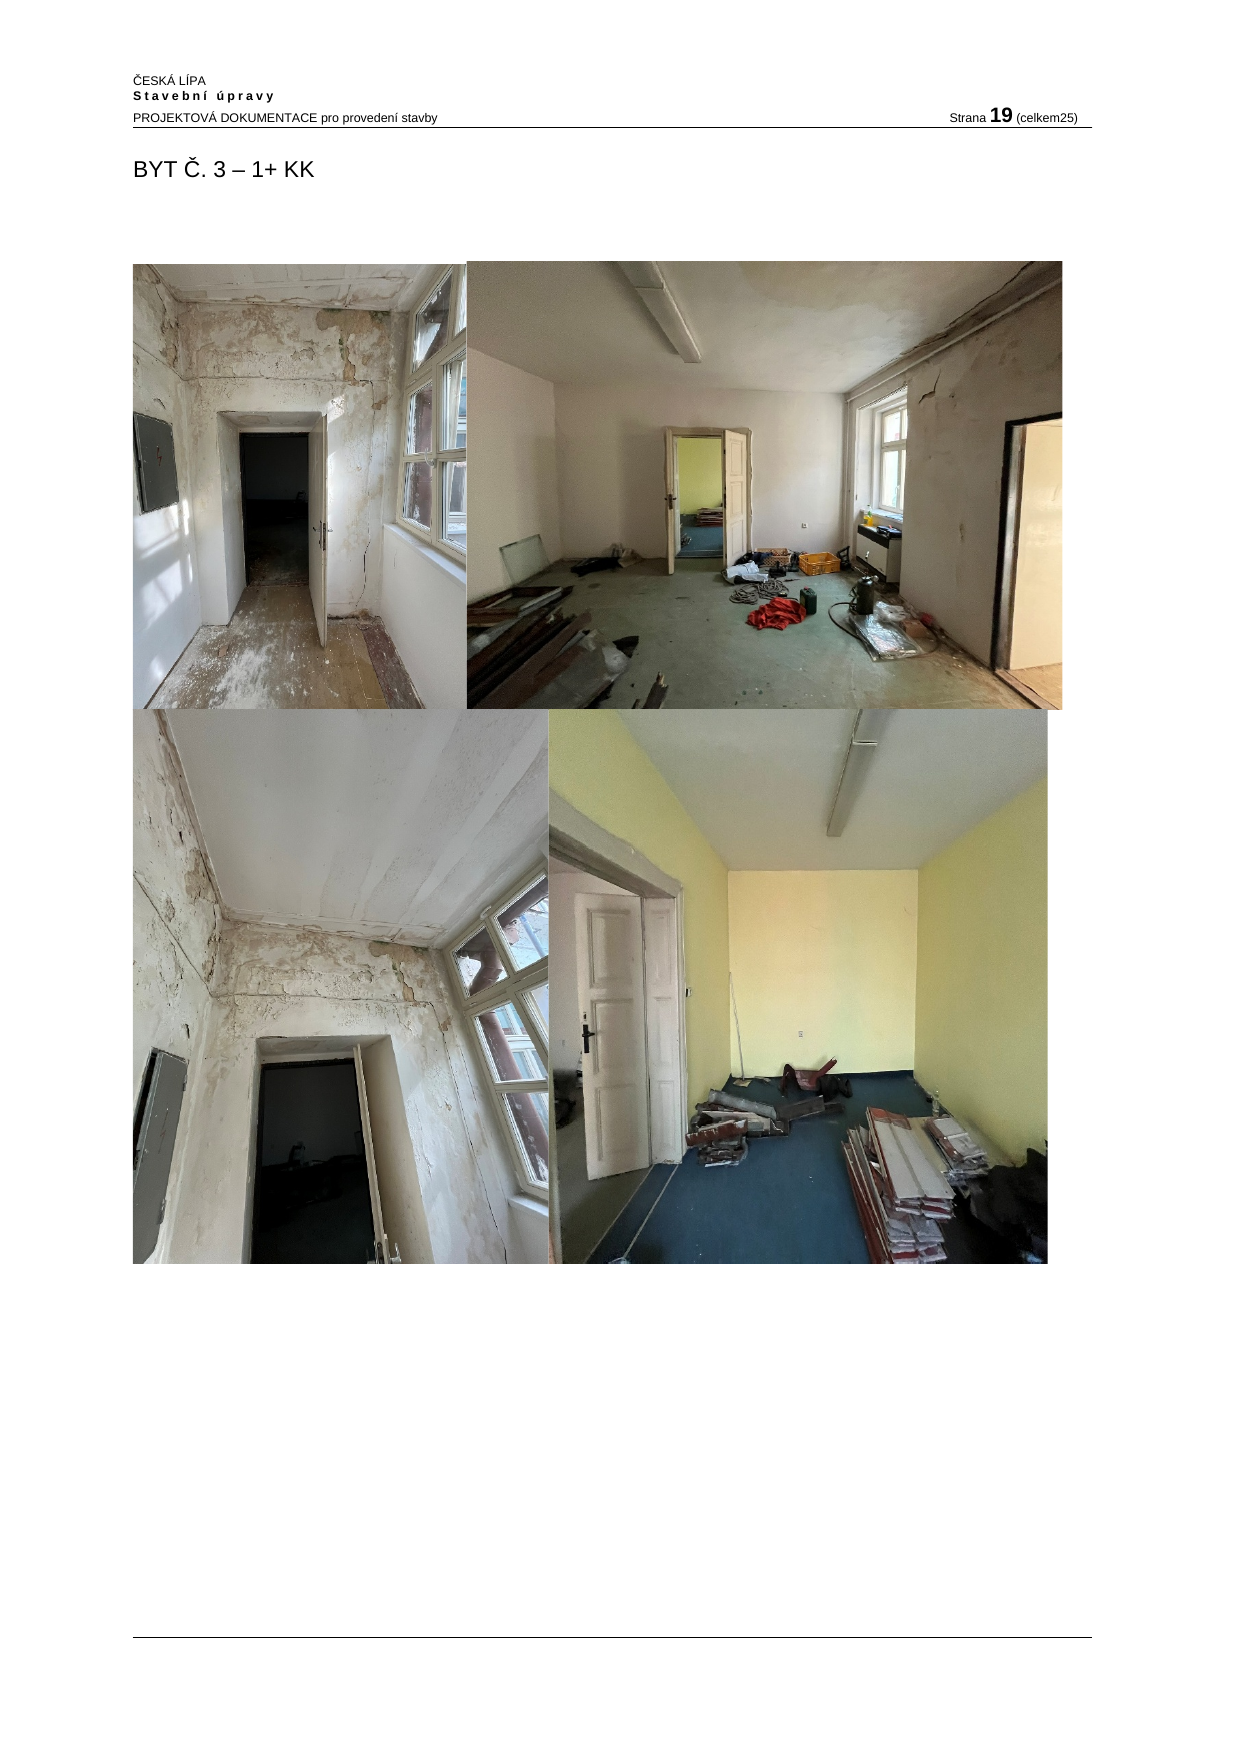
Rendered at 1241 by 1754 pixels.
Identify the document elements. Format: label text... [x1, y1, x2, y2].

text BYT Č. 3 – 1+ KK [133, 156, 1092, 183]
picture [132, 261, 1063, 1264]
